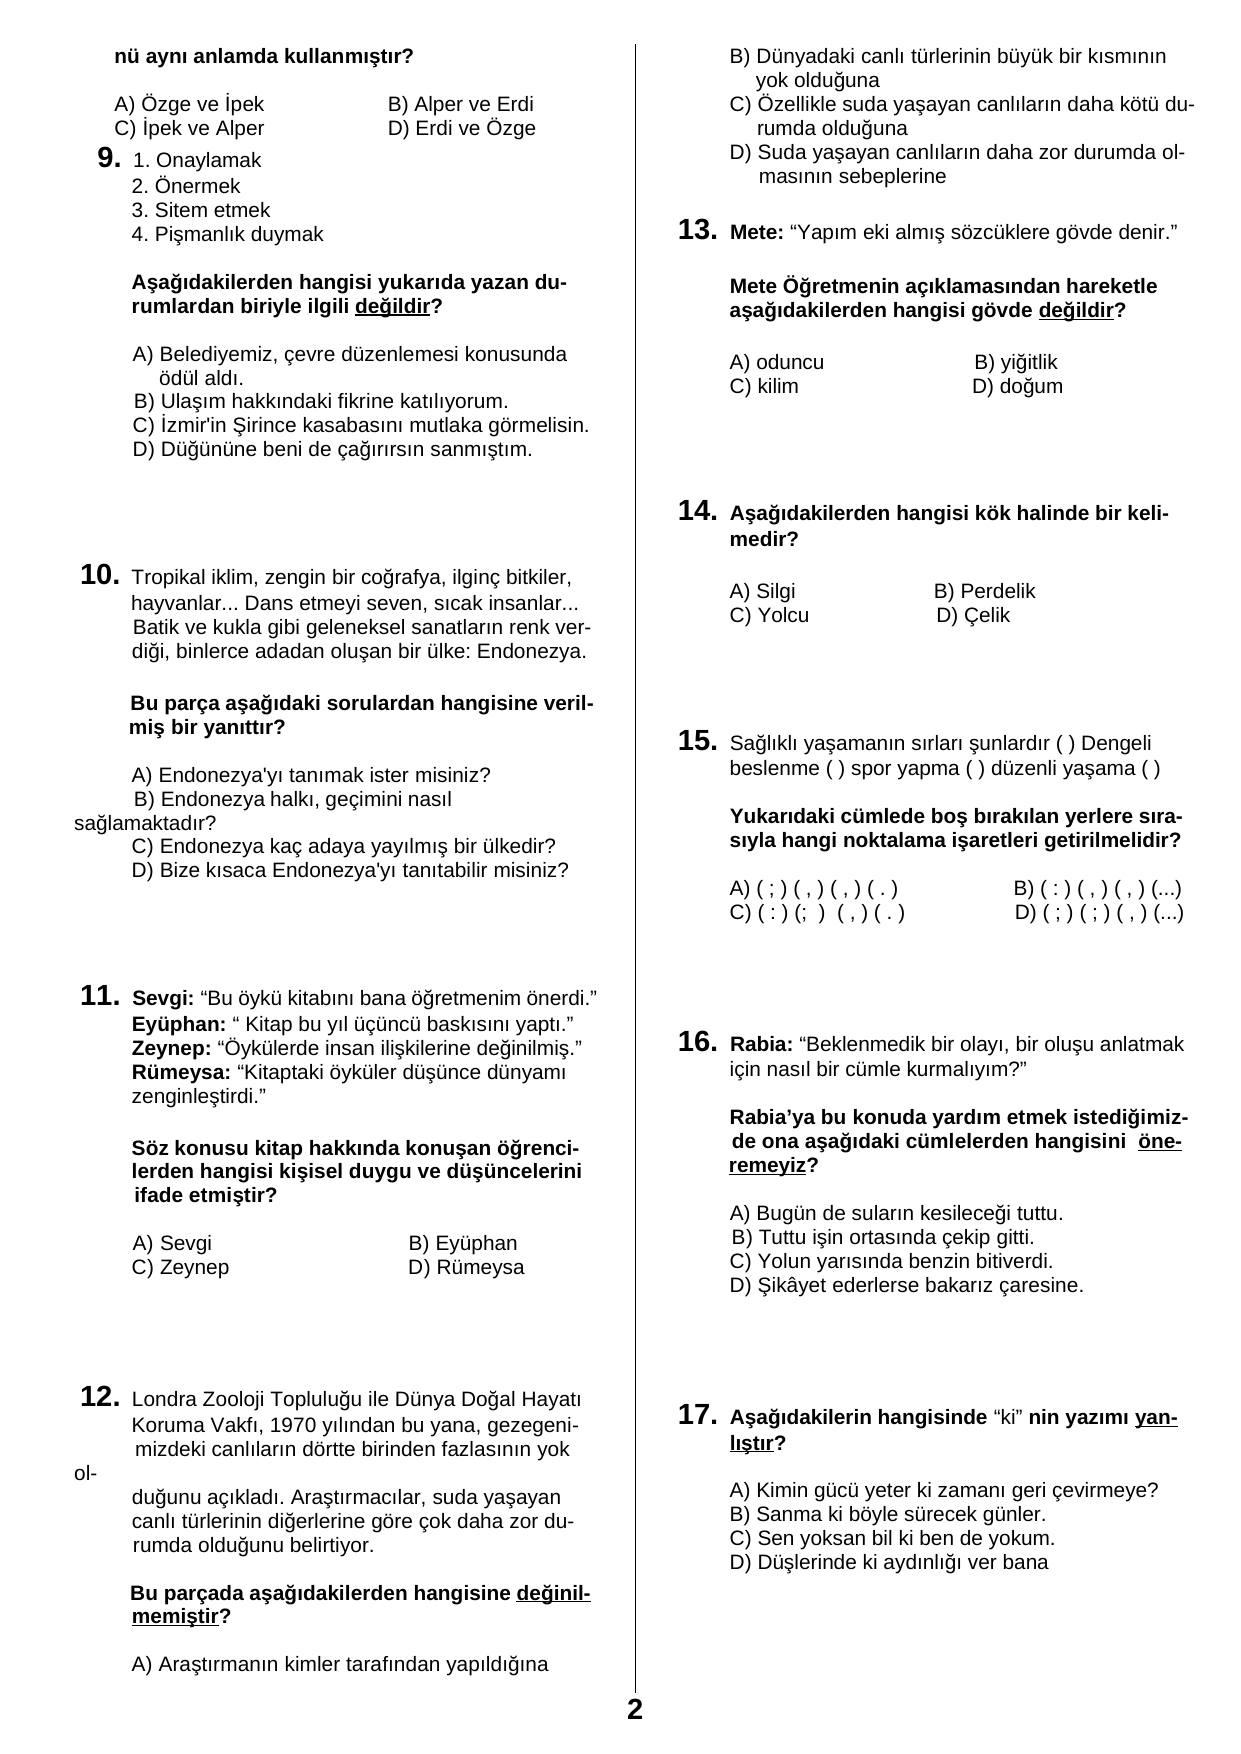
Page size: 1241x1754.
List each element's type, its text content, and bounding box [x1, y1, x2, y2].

text C) ( : ) (; ) ( , ) ( . ) D) ( ; ) ( ; ) ( , ) (...) [672, 900, 1196, 924]
text D) Suda yaşayan canlıların daha zor durumda ol- [672, 140, 1196, 164]
text B) Tuttu işin ortasında çekip gitti. [672, 1225, 1196, 1249]
text Aşağıdakilerden hangisi yukarıda yazan du- [74, 269, 598, 293]
text rumda olduğunu belirtiyor. [74, 1532, 598, 1556]
text diği, binlerce adadan oluşan bir ülke: Endonezya. [74, 638, 598, 662]
text B) Endonezya halkı, geçimini nasıl sağlamaktadır? [74, 786, 598, 834]
text C) Özellikle suda yaşayan canlıların daha kötü du- [672, 92, 1196, 116]
text nü aynı anlamda kullanmıştır? [74, 44, 598, 68]
text Rümeysa: “Kitaptaki öyküler düşünce dünyamı [74, 1059, 598, 1083]
text C) Endonezya kaç adaya yayılmış bir ülkedir? [74, 834, 598, 858]
text Zeynep: “Öykülerde insan ilişkilerine değinilmiş.” [74, 1036, 598, 1059]
text A) ( ; ) ( , ) ( , ) ( . ) B) ( : ) ( , ) ( , ) (...) [672, 876, 1196, 900]
text canlı türlerinin diğerlerine göre çok daha zor du- [74, 1508, 598, 1532]
text D) Bize kısaca Endonezya'yı tanıtabilir misiniz? [74, 858, 598, 882]
text memiştir? [74, 1604, 598, 1628]
text hayvanlar... Dans etmeyi seven, sıcak insanlar... [74, 591, 598, 614]
text A) oduncu B) yiğitlik [672, 349, 1196, 373]
text zenginleştirdi.” [74, 1083, 598, 1107]
text Batik ve kukla gibi geleneksel sanatların renk ver- [74, 614, 598, 638]
text A) Kimin gücü yeter ki zamanı geri çevirmeye? [672, 1478, 1196, 1502]
text 10. Tropikal iklim, zengin bir coğrafya, ilginç bitkiler, [74, 557, 598, 591]
text 12. Londra Zooloji Topluluğu ile Dünya Doğal Hayatı [74, 1379, 598, 1413]
text C) Sen yoksan bil ki ben de yokum. [672, 1526, 1196, 1550]
text 13. Mete: “Yapım eki almış sözcüklere gövde denir.” [672, 212, 1196, 246]
text 9. 1. Onaylamak [74, 140, 598, 174]
text rumda olduğuna [672, 116, 1196, 140]
text Mete Öğretmenin açıklamasından hareketle [672, 274, 1196, 298]
text D) Düğününe beni de çağırırsın sanmıştım. [74, 437, 598, 461]
text mizdeki canlıların dörtte birinden fazlasının yok ol- [74, 1437, 598, 1484]
text için nasıl bir cümle kurmalıyım?” [672, 1057, 1196, 1081]
text aşağıdakilerden hangisi gövde değildir? [672, 298, 1196, 322]
text miş bir yanıttır? [74, 714, 598, 738]
text rumlardan biriyle ilgili değildir? [74, 293, 598, 317]
text Bu parça aşağıdaki sorulardan hangisine veril- [74, 691, 598, 714]
text B) Ulaşım hakkındaki fikrine katılıyorum. [74, 389, 598, 413]
text sıyla hangi noktalama işaretleri getirilmelidir? [672, 828, 1196, 852]
text Söz konusu kitap hakkında konuşan öğrenci- [74, 1135, 598, 1159]
text de ona aşağıdaki cümlelerden hangisini öne- [672, 1129, 1196, 1153]
text A) Belediyemiz, çevre düzenlemesi konusunda [74, 341, 598, 365]
text 2. Önermek [74, 174, 598, 198]
text 14. Aşağıdakilerden hangisi kök halinde bir keli- [672, 493, 1196, 527]
text C) İpek ve Alper D) Erdi ve Özge [74, 116, 598, 140]
text beslenme ( ) spor yapma ( ) düzenli yaşama ( ) [672, 756, 1196, 780]
text A) Bugün de suların kesileceği tuttu. [672, 1201, 1196, 1225]
text A) Sevgi B) Eyüphan [74, 1231, 598, 1255]
text Koruma Vakfı, 1970 yılından bu yana, gezegeni- [74, 1413, 598, 1437]
text lerden hangisi kişisel duygu ve düşüncelerini [74, 1159, 598, 1183]
text lıştır? [672, 1430, 1196, 1454]
text Eyüphan: “ Kitap bu yıl üçüncü baskısını yaptı.” [74, 1012, 598, 1036]
text ifade etmiştir? [74, 1183, 598, 1207]
text 4. Pişmanlık duymak [74, 222, 598, 246]
text medir? [672, 527, 1196, 551]
text A) Endonezya'yı tanımak ister misiniz? [74, 762, 598, 786]
text C) Zeynep D) Rümeysa [74, 1255, 598, 1279]
text 16. Rabia: “Beklenmedik bir olayı, bir oluşu anlatmak [672, 1024, 1196, 1057]
text C) İzmir'in Şirince kasabasını mutlaka görmelisin. [74, 413, 598, 437]
text C) kilim D) doğum [672, 373, 1196, 397]
text A) Özge ve İpek B) Alper ve Erdi [74, 92, 598, 116]
text C) Yolun yarısında benzin bitiverdi. [672, 1249, 1196, 1273]
text ödül aldı. [74, 365, 598, 389]
text A) Araştırmanın kimler tarafından yapıldığına [74, 1652, 598, 1676]
text B) Sanma ki böyle sürecek günler. [672, 1502, 1196, 1526]
text A) Silgi B) Perdelik [672, 579, 1196, 603]
text Bu parçada aşağıdakilerden hangisine değinil- [74, 1580, 598, 1604]
text Yukarıdaki cümlede boş bırakılan yerlere sıra- [672, 804, 1196, 828]
text masının sebeplerine [672, 164, 1196, 188]
text 11. Sevgi: “Bu öykü kitabını bana öğretmenim önerdi.” [74, 978, 598, 1012]
text 3. Sitem etmek [74, 198, 598, 222]
text Rabia’ya bu konuda yardım etmek istediğimiz- [672, 1105, 1196, 1129]
text B) Dünyadaki canlı türlerinin büyük bir kısmının [672, 44, 1196, 68]
text duğunu açıkladı. Araştırmacılar, suda yaşayan [74, 1484, 598, 1508]
text D) Düşlerinde ki aydınlığı ver bana [672, 1550, 1196, 1574]
text C) Yolcu D) Çelik [672, 603, 1196, 627]
text D) Şikâyet ederlerse bakarız çaresine. [672, 1273, 1196, 1297]
text remeyiz? [672, 1153, 1196, 1177]
text 15. Sağlıklı yaşamanın sırları şunlardır ( ) Dengeli [672, 723, 1196, 756]
text 17. Aşağıdakilerin hangisinde “ki” nin yazımı yan- [672, 1397, 1196, 1430]
text yok olduğuna [672, 68, 1196, 92]
